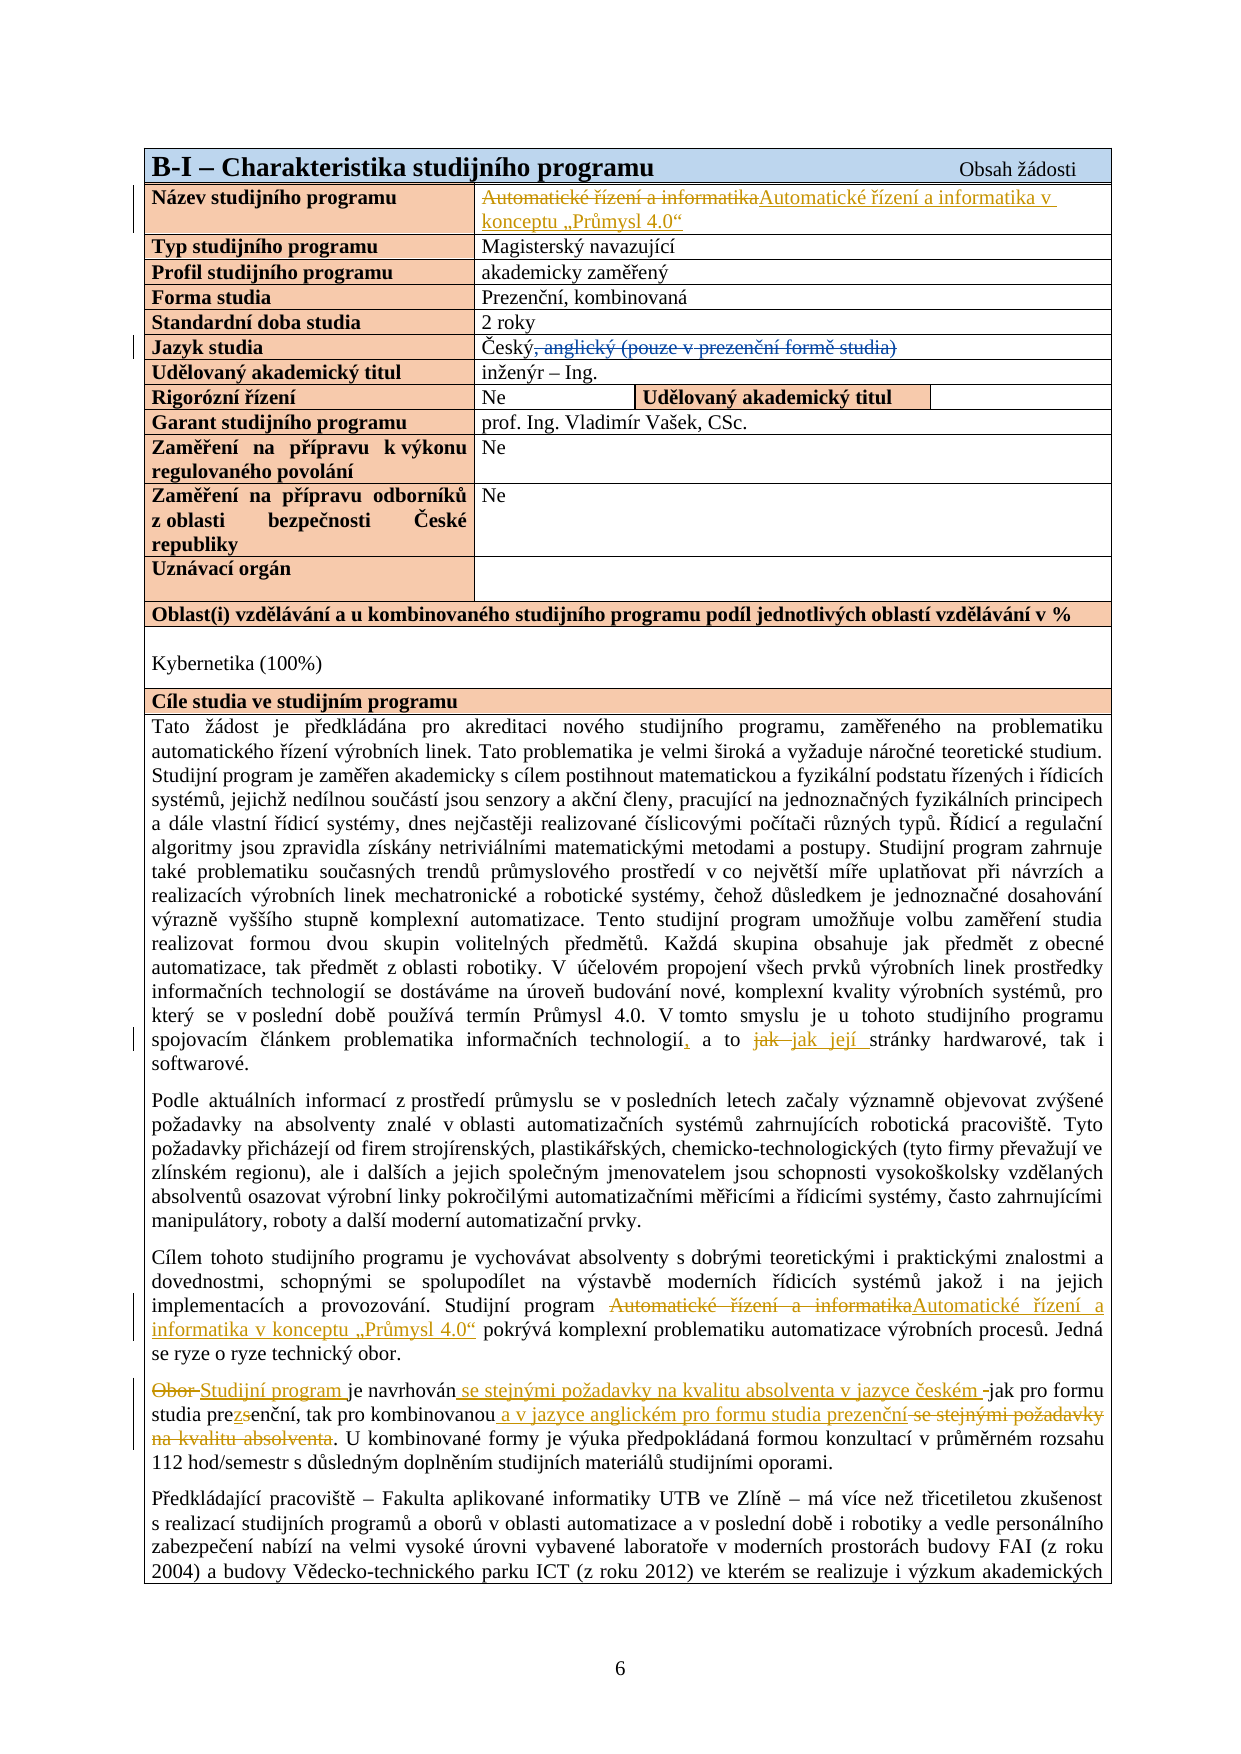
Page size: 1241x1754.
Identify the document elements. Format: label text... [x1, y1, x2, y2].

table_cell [145, 715, 1111, 1583]
table_cell Kybernetika (100%) [145, 627, 1111, 688]
table_cell Typ studijního programu [145, 235, 474, 258]
table_cell Magisterský navazující [475, 235, 1111, 258]
table_cell [931, 385, 1111, 409]
table_cell Forma studia [145, 285, 474, 309]
table_cell Profil studijního programu [145, 260, 474, 284]
table_cell Ne [475, 435, 1111, 483]
table_cell Udělovaný akademický titul [636, 385, 930, 409]
table_cell Oblast(i) vzdělávání a u kombinovaného studijního programu podíl jednotlivých oblastí vzdělávání v % [145, 602, 1111, 626]
table_cell Standardní doba studia [145, 310, 474, 334]
table_cell Název studijního programu [145, 185, 474, 233]
table_cell Udělovaný akademický titul [145, 360, 474, 384]
table_cell Český [475, 335, 1111, 359]
table_cell Ne [475, 385, 634, 409]
table_cell 2 roky [475, 310, 1111, 334]
table_cell Zaměření na přípravu odborníků z oblasti bezpečnosti České republiky [145, 484, 474, 556]
table_cell Jazyk studia [145, 335, 474, 359]
table_cell Rigorózní řízení [145, 385, 474, 409]
table_cell Prezenční, kombinovaná [475, 285, 1111, 309]
table_cell Zaměření na přípravu k výkonu regulovaného povolání [145, 435, 474, 483]
table_cell akademicky zaměřený [475, 260, 1111, 284]
table_cell [475, 557, 1111, 601]
table_cell prof. Ing. Vladimír Vašek, CSc. [475, 410, 1111, 434]
table_cell Garant studijního programu [145, 410, 474, 434]
table_header B-I – Charakteristika studijního programu [145, 149, 1111, 182]
table_cell inženýr – Ing. [475, 360, 1111, 384]
table_cell [475, 185, 1111, 233]
table_cell Uznávací orgán [145, 557, 474, 601]
table_cell Cíle studia ve studijním programu [145, 689, 1111, 713]
table_cell Ne [475, 484, 1111, 556]
